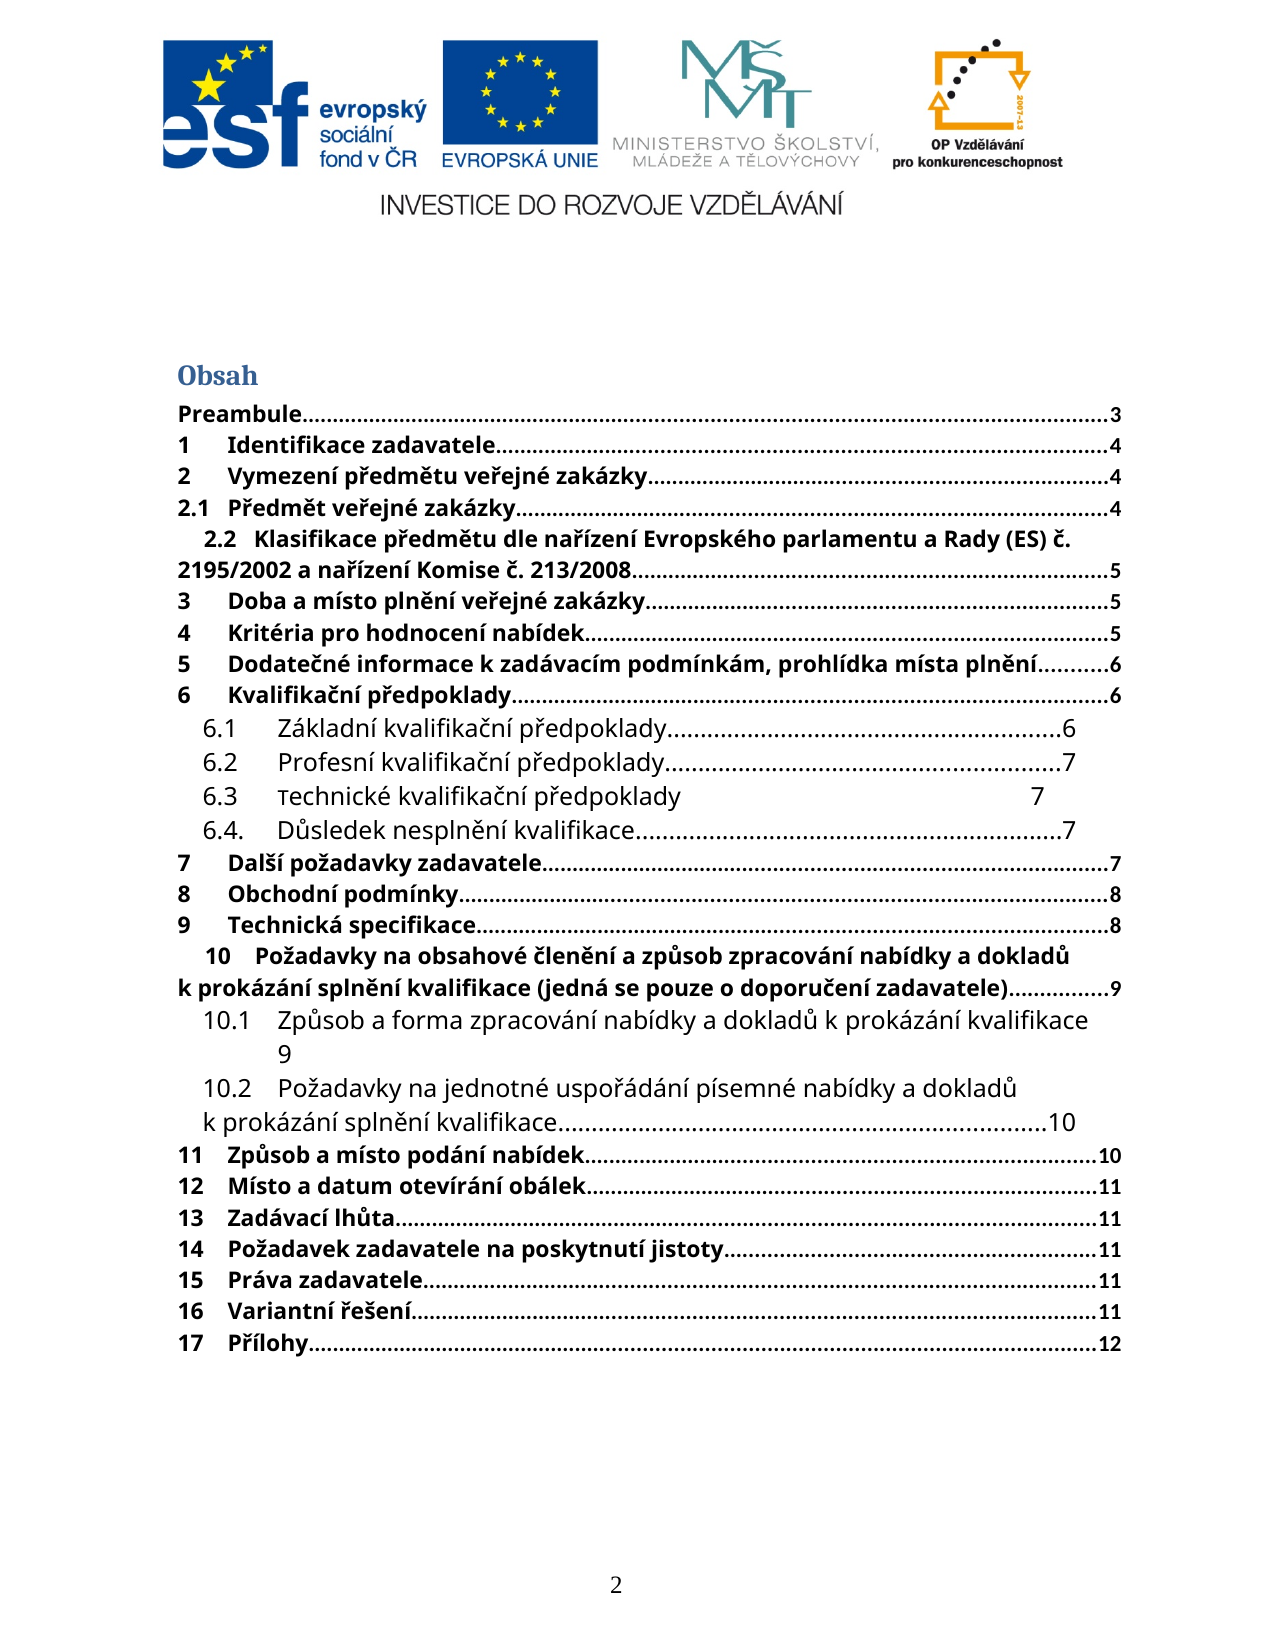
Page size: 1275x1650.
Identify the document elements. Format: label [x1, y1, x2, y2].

picture [115, 0, 1124, 247]
